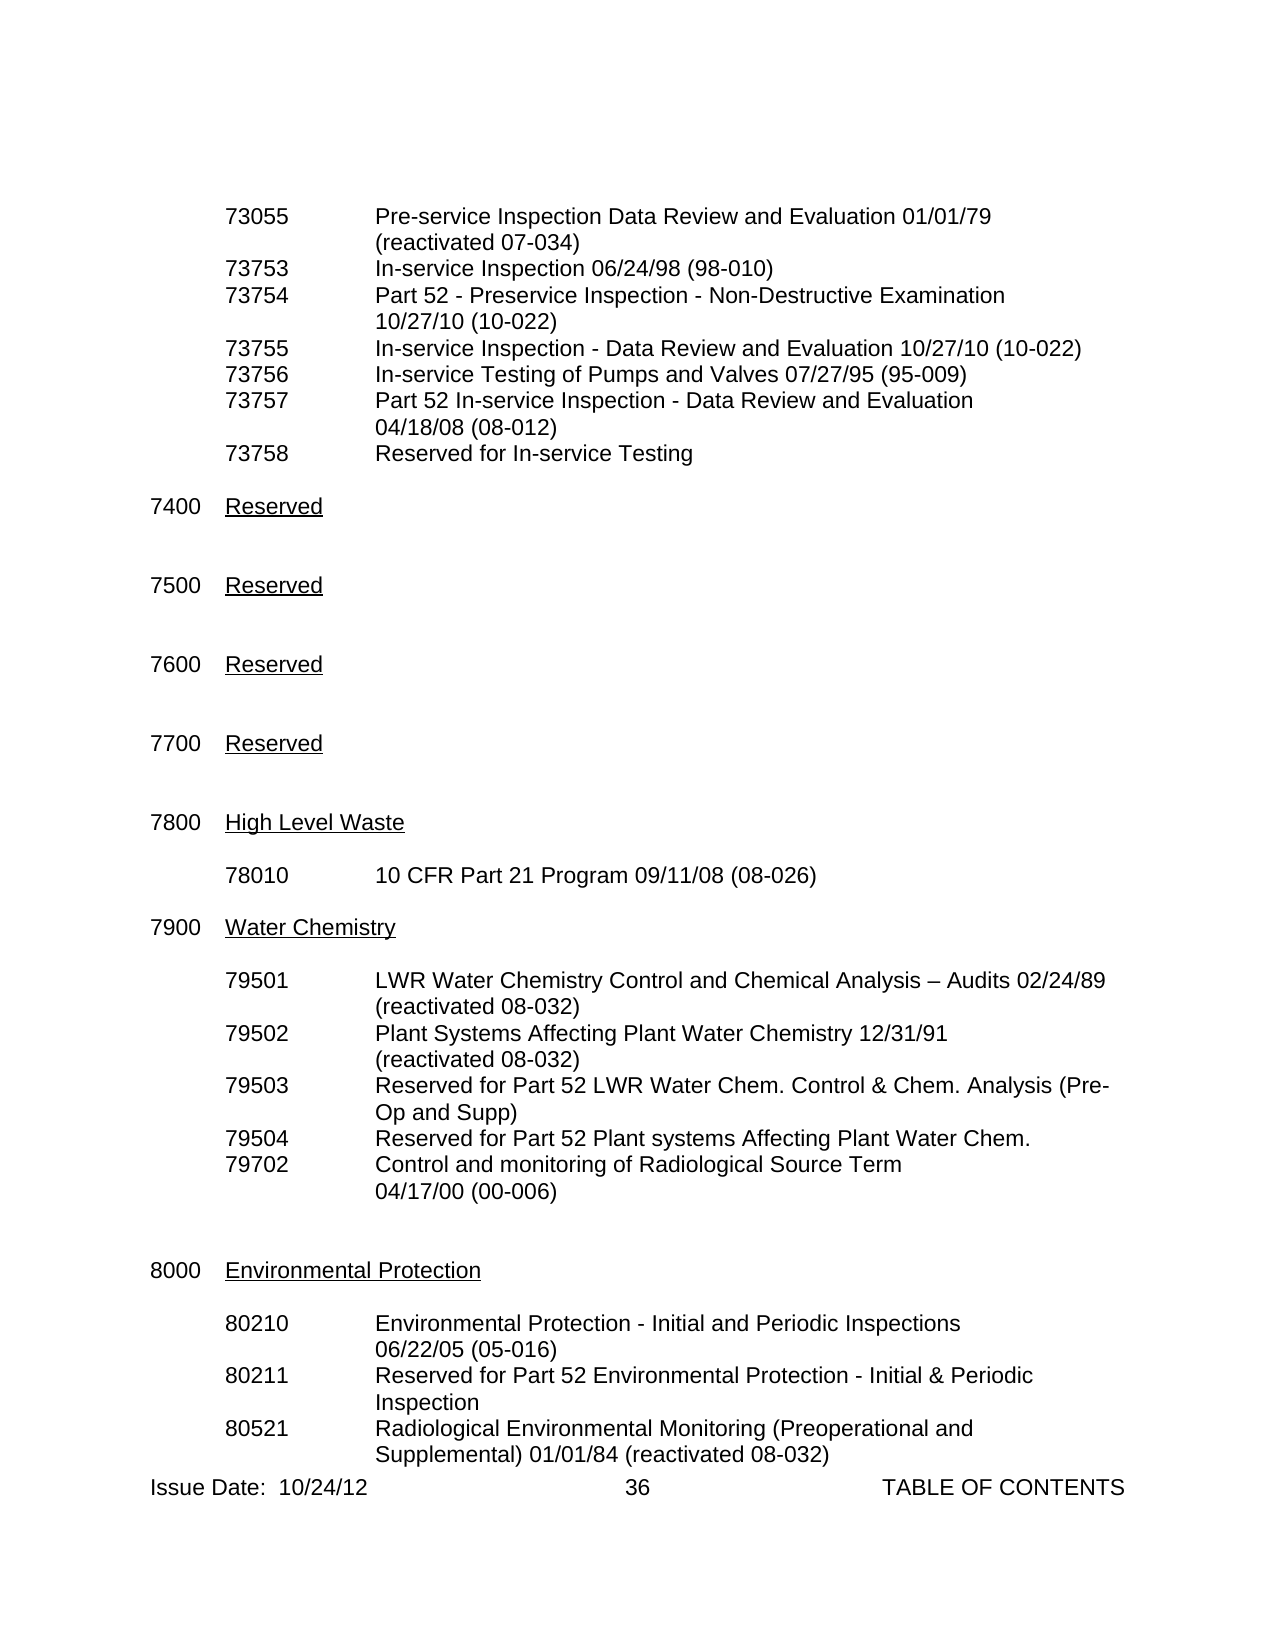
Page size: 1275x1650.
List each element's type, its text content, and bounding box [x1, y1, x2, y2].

text 10/27/10 (10-022) [150, 308, 1125, 334]
text 73758 Reserved for In-service Testing [150, 440, 1125, 466]
text 79702 Control and monitoring of Radiological Source Term [150, 1151, 1125, 1178]
text 79501 LWR Water Chemistry Control and Chemical Analysis – Audits 02/24/89 (reactivated 08-032) [150, 967, 1125, 1020]
text 79502 Plant Systems Affecting Plant Water Chemistry 12/31/91 [150, 1020, 1125, 1046]
text 73754 Part 52 - Preservice Inspection - Non-Destructive Examination [150, 282, 1125, 308]
text 80211 Reserved for Part 52 Environmental Protection - Initial & Periodic Inspection [150, 1362, 1125, 1415]
text 73753 In-service Inspection 06/24/98 (98-010) [150, 255, 1125, 282]
text 79504 Reserved for Part 52 Plant systems Affecting Plant Water Chem. [150, 1125, 1125, 1151]
text 73756 In-service Testing of Pumps and Valves 07/27/95 (95-009) [150, 361, 1125, 387]
text 73757 Part 52 In-service Inspection - Data Review and Evaluation [150, 387, 1125, 413]
text (reactivated 07-034) [150, 229, 1125, 255]
text (reactivated 08-032) [150, 1046, 1125, 1072]
text 7600 Reserved [150, 651, 1125, 677]
text 73055 Pre-service Inspection Data Review and Evaluation 01/01/79 [150, 203, 1125, 229]
text 7900 Water Chemistry [150, 914, 1125, 941]
text 7700 Reserved [150, 730, 1125, 756]
list High Level Waste [150, 809, 1125, 835]
text 04/18/08 (08-012) [150, 413, 1125, 440]
text 80521 Radiological Environmental Monitoring (Preoperational and Supplemental) 01/01/84 (reactivated 08-032) [150, 1415, 1125, 1468]
text 79503 Reserved for Part 52 LWR Water Chem. Control & Chem. Analysis (Pre-Op and Supp) [150, 1072, 1125, 1125]
text 73755 In-service Inspection - Data Review and Evaluation 10/27/10 (10-022) [150, 334, 1125, 361]
text 7400 Reserved [150, 493, 1125, 519]
text 7500 Reserved [150, 572, 1125, 598]
text 78010 10 CFR Part 21 Program 09/11/08 (08-026) [150, 862, 1125, 888]
text 8000 Environmental Protection [150, 1257, 1125, 1283]
text 06/22/05 (05-016) [150, 1336, 1125, 1362]
text 80210 Environmental Protection - Initial and Periodic Inspections [150, 1309, 1125, 1336]
text 04/17/00 (00-006) [150, 1178, 1125, 1204]
